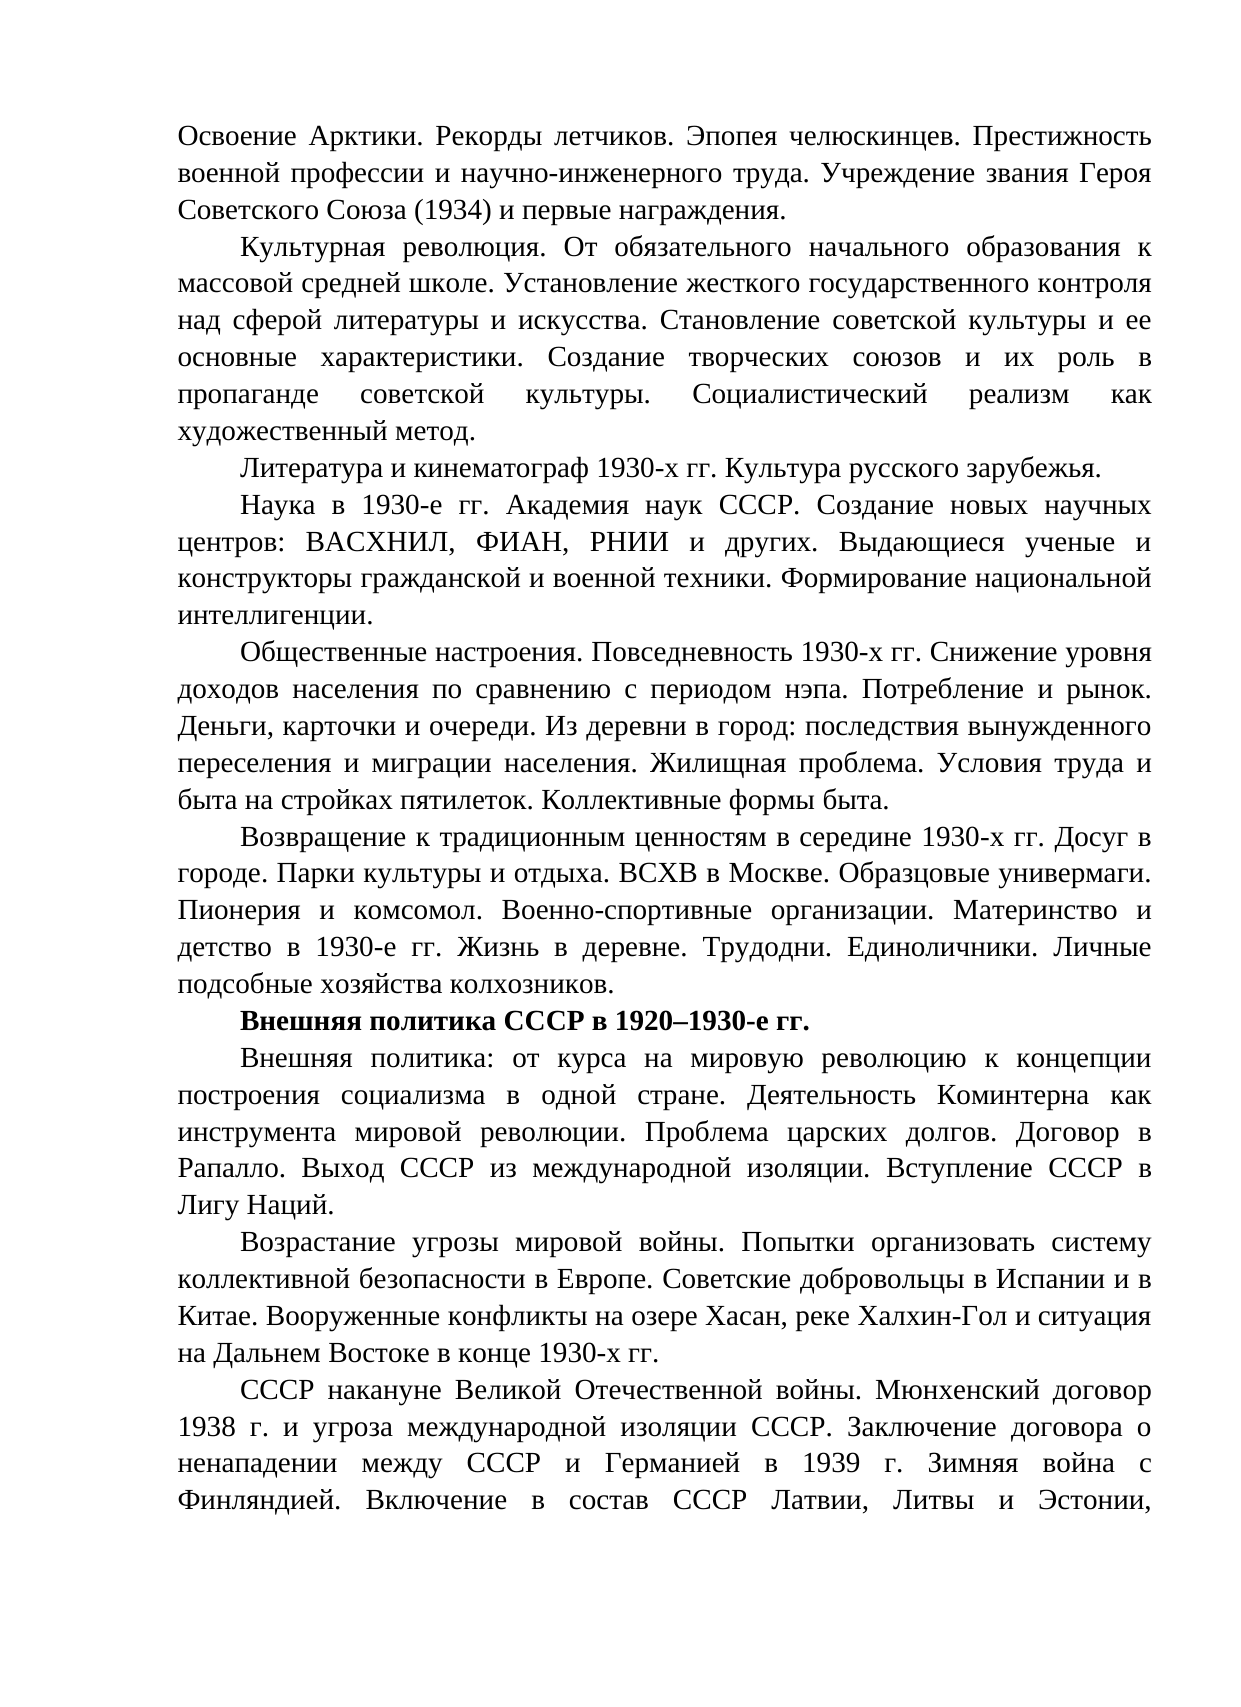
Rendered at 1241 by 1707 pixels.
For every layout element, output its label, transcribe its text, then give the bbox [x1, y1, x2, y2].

text Литература и кинематограф 1930-х гг. Культура русского зарубежья. [177, 450, 1152, 483]
text Культурная революция. От обязательного начального образования к массовой средней школе. Установление жесткого государственного контроля над сферой литературы и искусства. Становление советской культуры и ее основные характеристики. Создание творческих союзов и их роль в пропаганде советской культуры. Социалистический реализм как художественный метод. [177, 229, 1152, 447]
text Возрастание угрозы мировой войны. Попытки организовать систему коллективной безопасности в Европе. Советские добровольцы в Испании и в Китае. Вооруженные конфликты на озере Хасан, реке Халхин-Гол и ситуация на Дальнем Востоке в конце 1930-х гг. [177, 1224, 1152, 1368]
text Наука в 1930-е гг. Академия наук СССР. Создание новых научных центров: ВАСХНИЛ, ФИАН, РНИИ и других. Выдающиеся ученые и конструкторы гражданской и военной техники. Формирование национальной интеллигенции. [177, 487, 1152, 631]
text Общественные настроения. Повседневность 1930-х гг. Снижение уровня доходов населения по сравнению с периодом нэпа. Потребление и рынок. Деньги, карточки и очереди. Из деревни в город: последствия вынужденного переселения и миграции населения. Жилищная проблема. Условия труда и быта на стройках пятилеток. Коллективные формы быта. [177, 634, 1152, 815]
text Внешняя политика: от курса на мировую революцию к концепции построения социализма в одной стране. Деятельность Коминтерна как инструмента мировой революции. Проблема царских долгов. Договор в Рапалло. Выход СССР из международной изоляции. Вступление СССР в Лигу Наций. [177, 1040, 1152, 1221]
text Возвращение к традиционным ценностям в середине 1930‑х гг. Досуг в городе. Парки культуры и отдыха. ВСХВ в Москве. Образцовые универмаги. Пионерия и комсомол. Военно-спортивные организации. Материнство и детство в 1930‑е гг. Жизнь в деревне. Трудодни. Единоличники. Личные подсобные хозяйства колхозников. [177, 819, 1152, 1000]
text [177, 1372, 1152, 1516]
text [177, 118, 1152, 225]
text Внешняя политика СССР в 1920–1930-е гг. [177, 1003, 1152, 1037]
